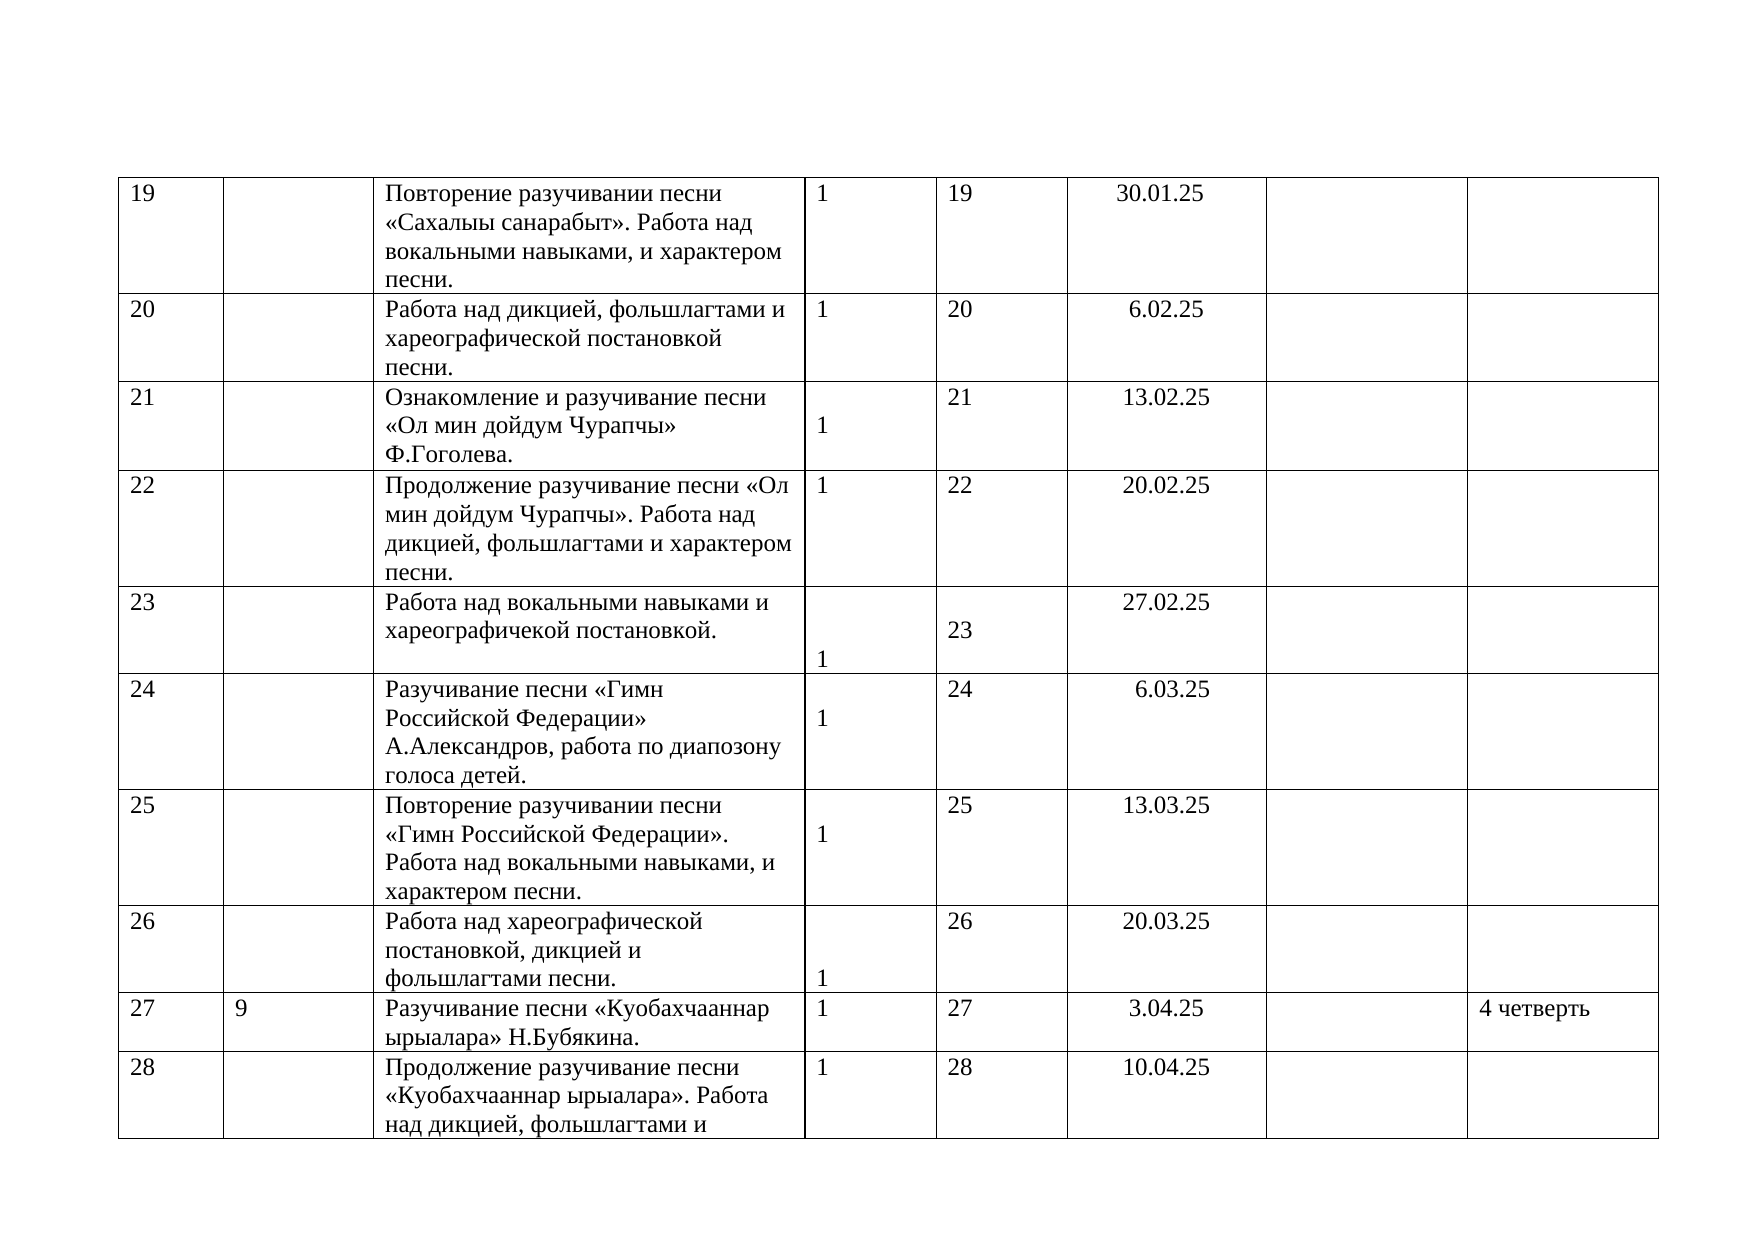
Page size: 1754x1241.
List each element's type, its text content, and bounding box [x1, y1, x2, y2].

table_cell 24 [937, 674, 1067, 789]
table_cell 27 [119, 993, 223, 1051]
table_cell [224, 471, 373, 586]
table_cell [1468, 790, 1658, 905]
table_cell [1468, 1052, 1658, 1138]
table_cell 27 [937, 993, 1067, 1051]
table_cell 21 [119, 382, 223, 469]
table_cell 1 [806, 294, 936, 381]
table_cell [1267, 178, 1467, 293]
table_cell 20 [119, 294, 223, 381]
table_cell [1267, 587, 1467, 673]
table_cell Работа над хареографической постановкой, дикцией и фольшлагтами песни. [374, 906, 804, 992]
table_cell [1468, 587, 1658, 673]
table_cell 19 [937, 178, 1067, 293]
table_cell 20.03.25 [1068, 906, 1266, 992]
table_cell Разучивание песни «Куобахчааннар ырыалара» Н.Бубякина. [374, 993, 804, 1051]
table_cell 1 [806, 674, 936, 789]
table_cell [374, 1052, 804, 1138]
table_cell 1 [806, 178, 936, 293]
table_cell Продолжение разучивание песни «Ол мин дойдум Чурапчы». Работа над дикцией, фольшлагтами и характером песни. [374, 471, 804, 586]
table_cell Ознакомление и разучивание песни «Ол мин дойдум Чурапчы» Ф.Гоголева. [374, 382, 804, 469]
table_cell [1468, 178, 1658, 293]
table_cell [1468, 382, 1658, 469]
table_cell 1 [806, 471, 936, 586]
table_cell [1267, 471, 1467, 586]
table_cell 26 [119, 906, 223, 992]
table_cell 4 четверть [1468, 993, 1658, 1051]
table_cell 22 [119, 471, 223, 586]
table_cell 23 [937, 587, 1067, 673]
table_cell 21 [937, 382, 1067, 469]
table_cell [1267, 906, 1467, 992]
table_cell 24 [119, 674, 223, 789]
table_cell 9 [224, 993, 373, 1051]
table_cell [224, 674, 373, 789]
table_cell 1 [806, 587, 936, 673]
table_cell [1267, 790, 1467, 905]
table_cell [1468, 674, 1658, 789]
table_cell 6.02.25 [1068, 294, 1266, 381]
table_cell 1 [806, 790, 936, 905]
table_cell [224, 906, 373, 992]
table_cell 25 [937, 790, 1067, 905]
table_cell 28 [937, 1052, 1067, 1138]
table_cell Работа над дикцией, фольшлагтами и хареографической постановкой песни. [374, 294, 804, 381]
table_cell 1 [806, 1052, 936, 1138]
table_cell 10.04.25 [1068, 1052, 1266, 1138]
table_cell 28 [119, 1052, 223, 1138]
table_cell [224, 1052, 373, 1138]
table_cell [1267, 993, 1467, 1051]
table_cell 6.03.25 [1068, 674, 1266, 789]
table_cell [1468, 294, 1658, 381]
table_cell [224, 178, 373, 293]
table_cell 26 [937, 906, 1067, 992]
table_cell 1 [806, 382, 936, 469]
table_cell 13.02.25 [1068, 382, 1266, 469]
table_cell 1 [806, 906, 936, 992]
table_cell [1468, 906, 1658, 992]
table_cell [224, 790, 373, 905]
table_cell [1468, 471, 1658, 586]
table_cell 30.01.25 [1068, 178, 1266, 293]
table_cell 20.02.25 [1068, 471, 1266, 586]
table_cell 19 [119, 178, 223, 293]
table_cell Разучивание песни «Гимн Российской Федерации» А.Александров, работа по диапозону голоса детей. [374, 674, 804, 789]
table_cell 3.04.25 [1068, 993, 1266, 1051]
table_cell [1267, 382, 1467, 469]
table_cell [224, 382, 373, 469]
table_cell 25 [119, 790, 223, 905]
table_cell [1267, 294, 1467, 381]
table_cell 27.02.25 [1068, 587, 1266, 673]
table_cell [224, 294, 373, 381]
table_cell 1 [806, 993, 936, 1051]
table_cell [1267, 674, 1467, 789]
table_cell 23 [119, 587, 223, 673]
table_cell Повторение разучивании песни «Гимн Российской Федерации». Работа над вокальными навыками, и характером песни. [374, 790, 804, 905]
table_cell [1267, 1052, 1467, 1138]
table_cell Повторение разучивании песни «Сахалыы санарабыт». Работа над вокальными навыками, и характером песни. [374, 178, 804, 293]
table_cell 22 [937, 471, 1067, 586]
table_cell 13.03.25 [1068, 790, 1266, 905]
table_cell [224, 587, 373, 673]
table_cell 20 [937, 294, 1067, 381]
table_cell Работа над вокальными навыками и хареографичекой постановкой. [374, 587, 804, 673]
